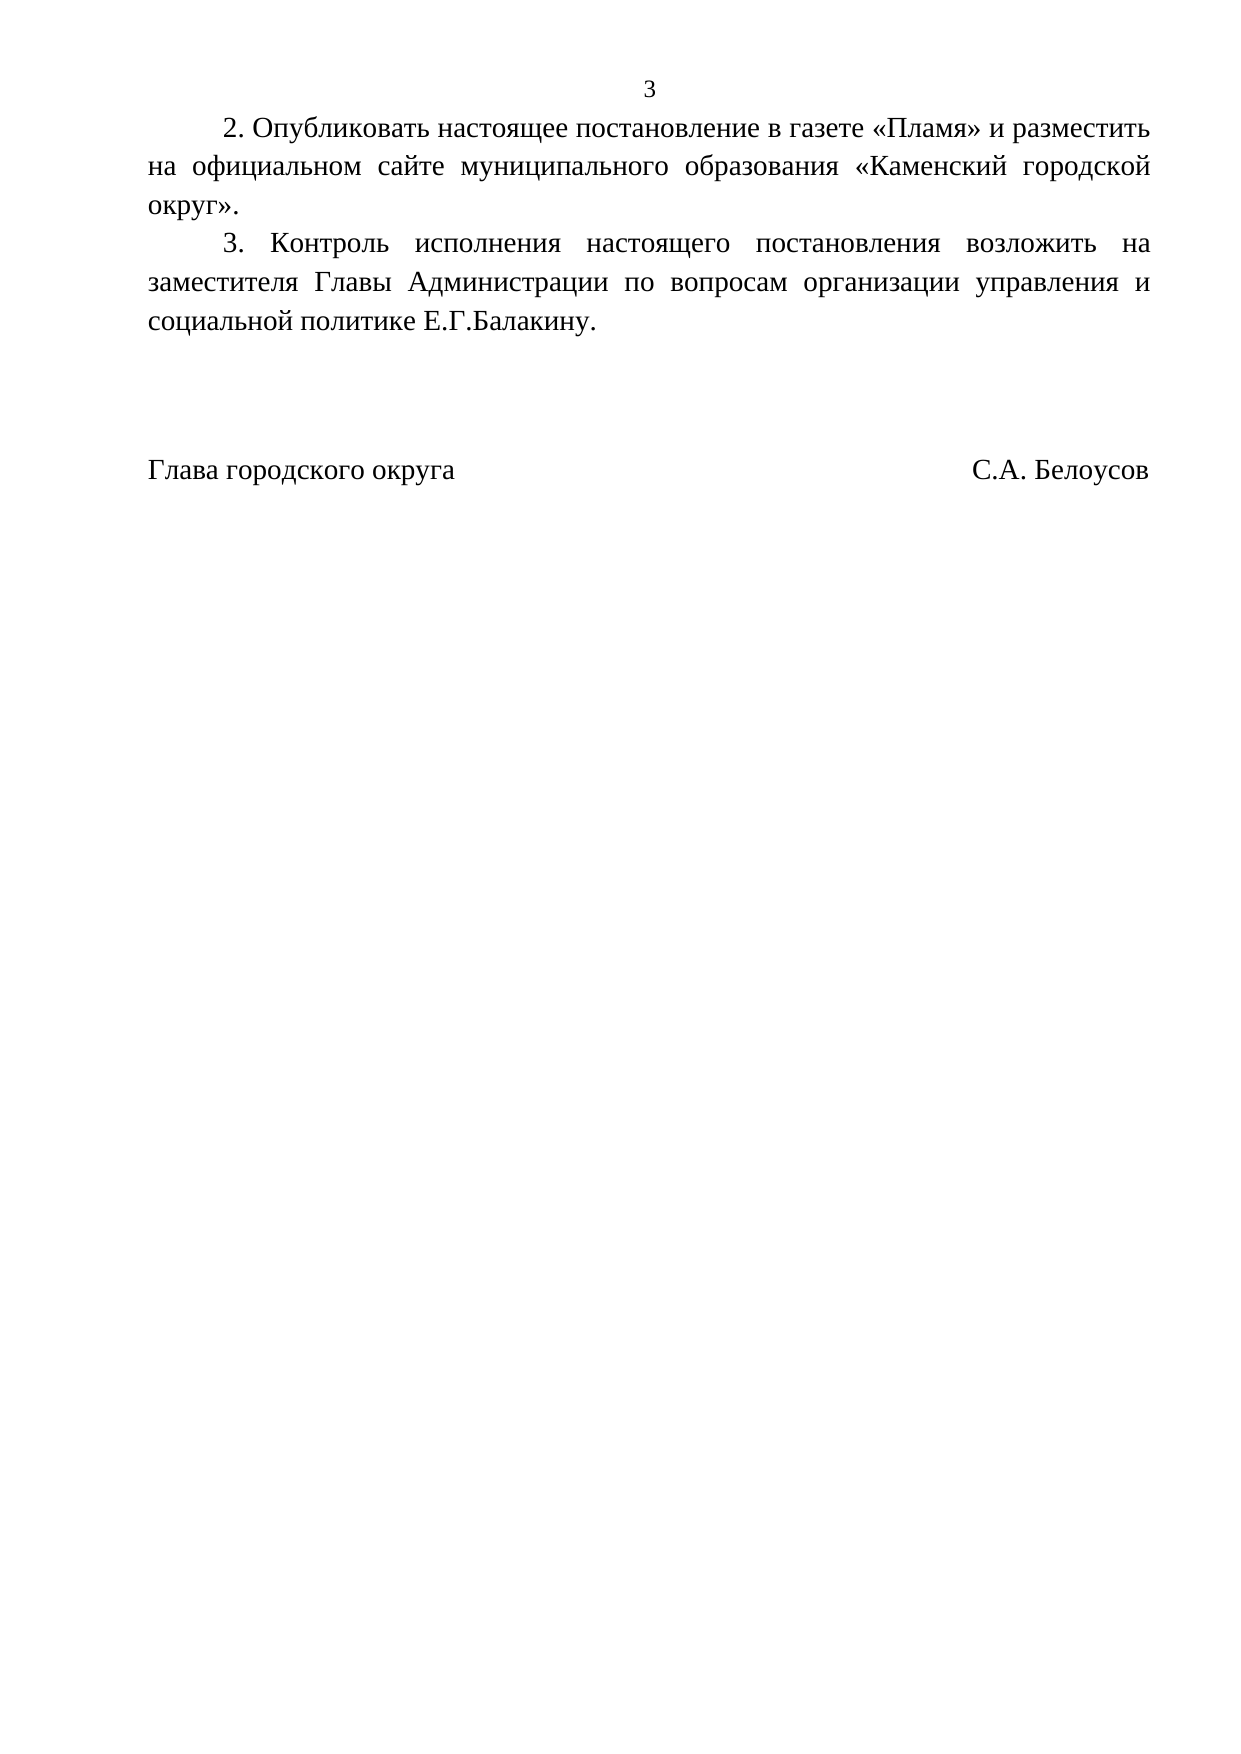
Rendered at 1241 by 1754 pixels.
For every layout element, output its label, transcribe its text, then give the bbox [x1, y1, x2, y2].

text 2. Опубликовать настоящее постановление в газете «Пламя» и разместить на официальном сайте муниципального образования «Каменский городской округ». [148, 110, 1152, 221]
text 3. Контроль исполнения настоящего постановления возложить на заместителя Главы Администрации по вопросам организации управления и социальной политике Е.Г.Балакину. [148, 226, 1152, 336]
text Глава городского округа С.А. Белоусов [148, 452, 1152, 485]
